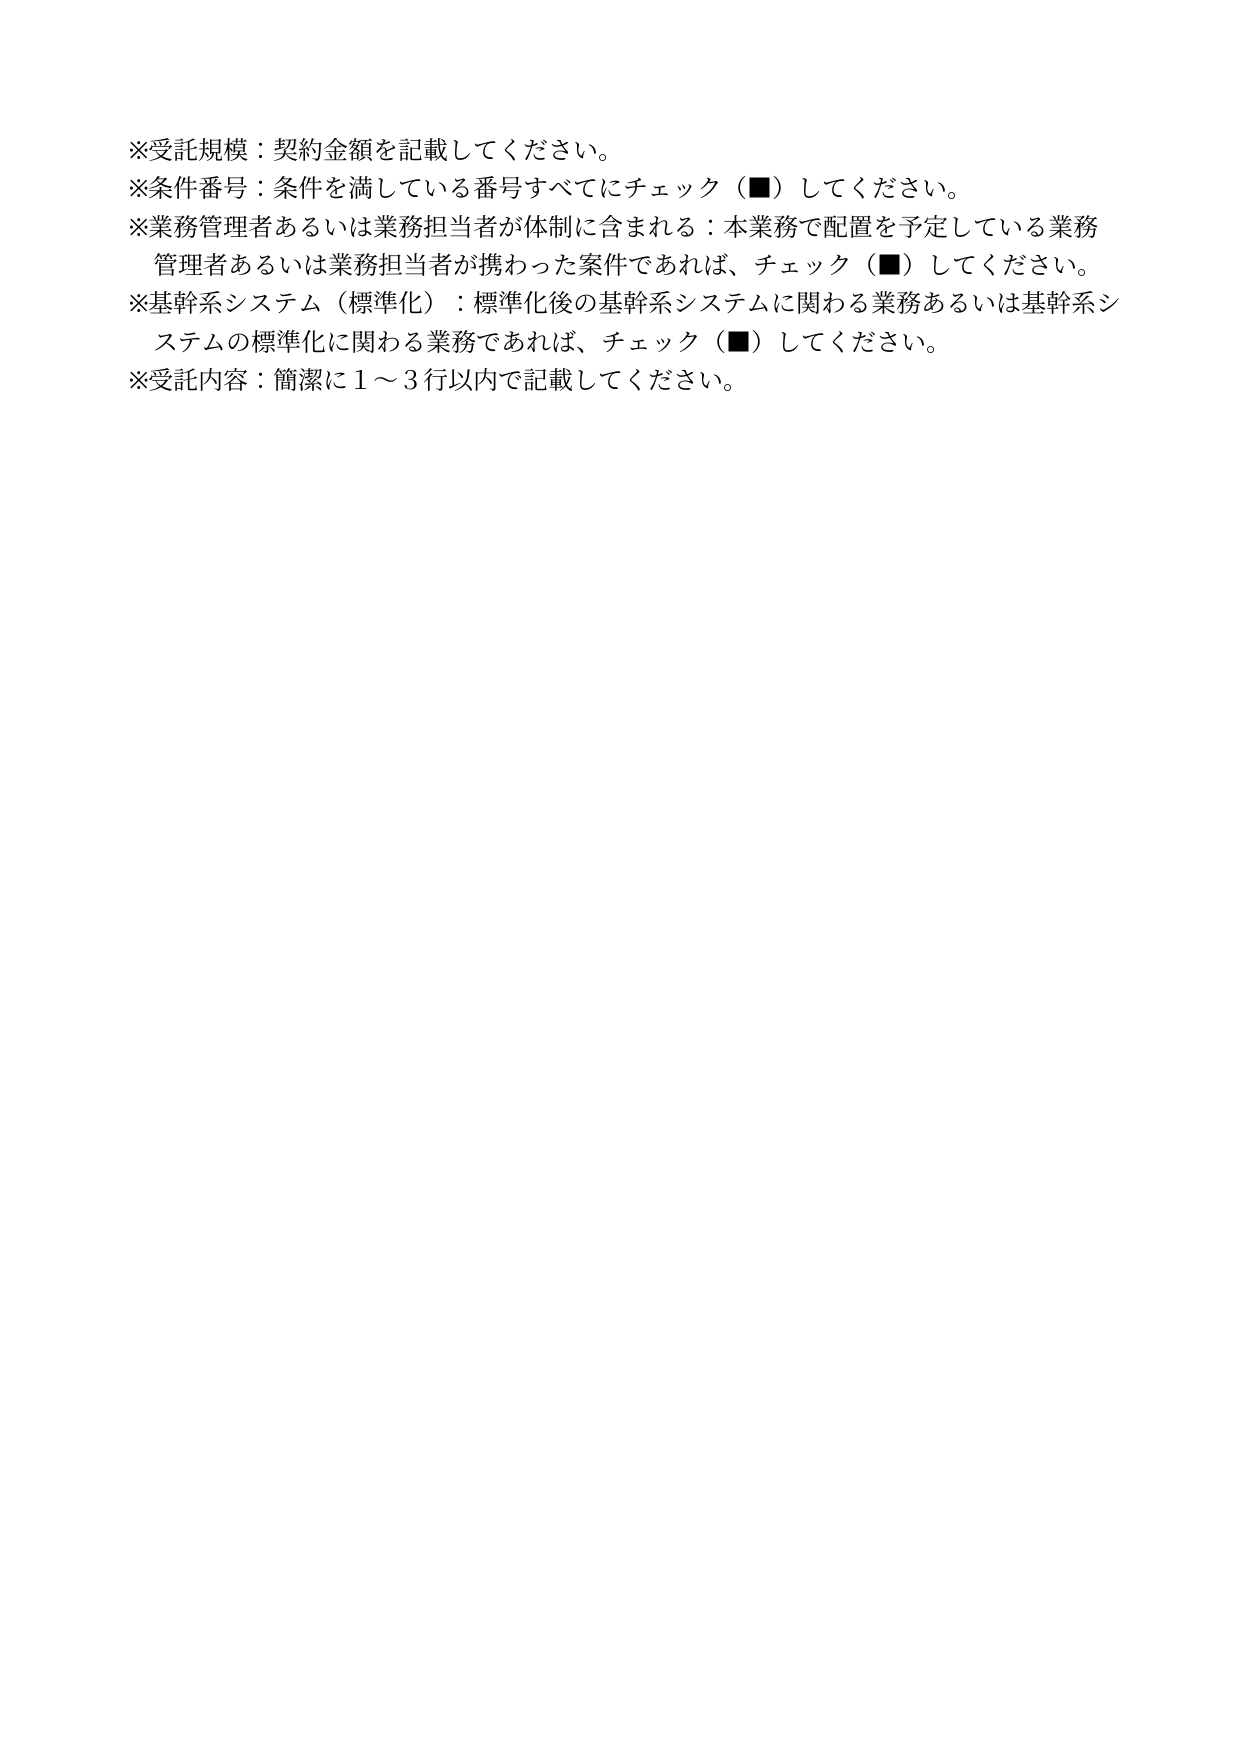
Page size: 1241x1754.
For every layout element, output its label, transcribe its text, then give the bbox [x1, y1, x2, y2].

text ※基幹系システム（標準化）：標準化後の基幹系システムに関わる業務あるいは基幹系システムの標準化に関わる業務であれば、チェック（■）してください。 [128, 283, 1122, 359]
text ※条件番号：条件を満している番号すべてにチェック（■）してください。 [128, 168, 1122, 206]
text ※受託規模：契約金額を記載してください。 [128, 129, 1122, 168]
text ※受託内容：簡潔に１～３行以内で記載してください。 [128, 359, 1122, 398]
text ※業務管理者あるいは業務担当者が体制に含まれる：本業務で配置を予定している業務管理者あるいは業務担当者が携わった案件であれば、チェック（■）してください。 [128, 206, 1122, 283]
